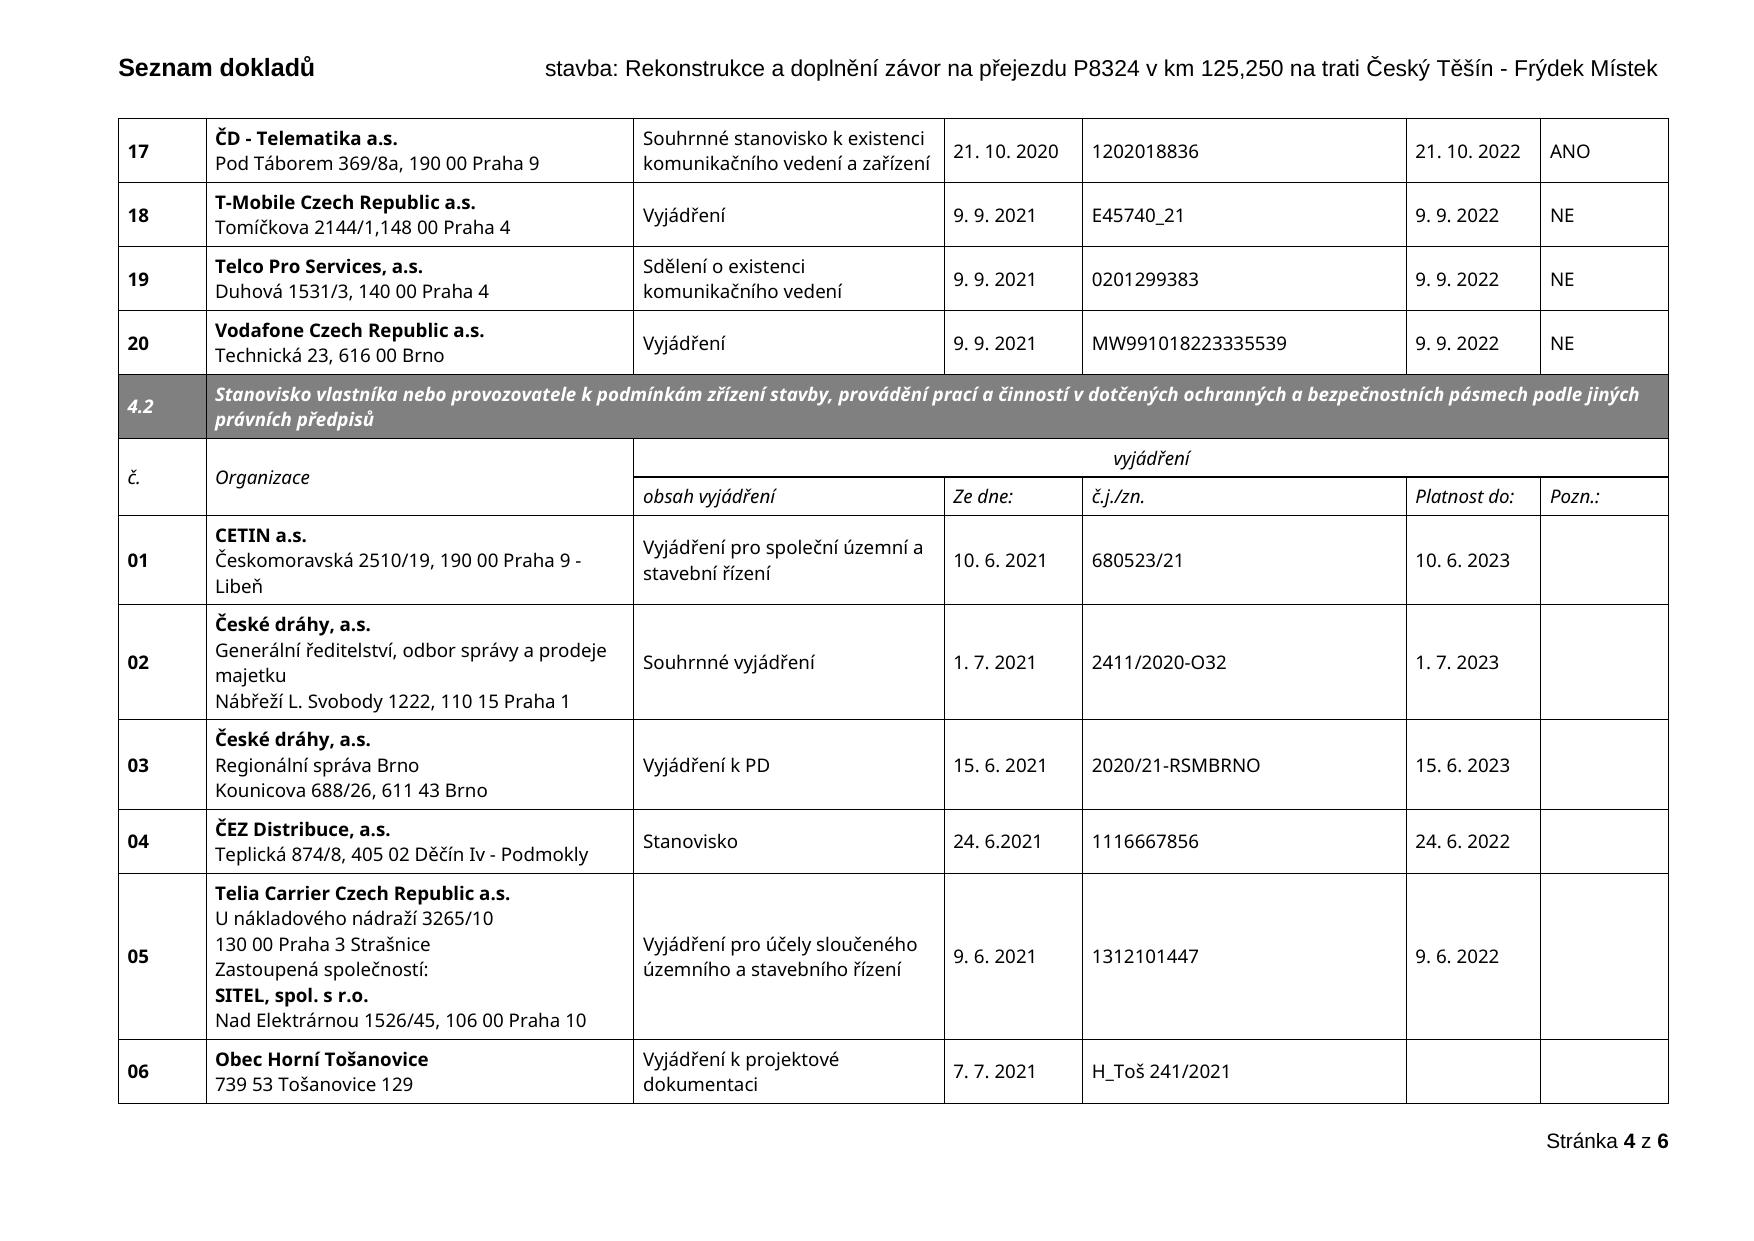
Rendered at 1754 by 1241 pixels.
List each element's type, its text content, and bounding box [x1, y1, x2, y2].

table_cell 02 [119, 605, 206, 719]
table_cell 15. 6. 2021 [945, 720, 1082, 809]
table_cell 18 [119, 183, 206, 246]
table_cell CETIN a.s. Českomoravská 2510/19, 190 00 Praha 9 - Libeň [207, 516, 633, 604]
table_cell obsah vyjádření [634, 478, 944, 515]
table_cell Vyjádření pro účely sloučeného územního a stavebního řízení [634, 874, 944, 1039]
table_cell 680523/21 [1083, 516, 1406, 604]
table_cell Souhrnné stanovisko k existenci komunikačního vedení a zařízení [634, 119, 944, 182]
table_cell 9. 9. 2022 [1407, 247, 1540, 310]
table_cell 10. 6. 2023 [1407, 516, 1540, 604]
table_cell 24. 6.2021 [945, 810, 1082, 873]
table_cell NE [1541, 247, 1668, 310]
table_cell 9. 9. 2021 [945, 183, 1082, 246]
table_cell 9. 9. 2022 [1407, 311, 1540, 374]
table_cell Vyjádření pro společní územní a stavební řízení [634, 516, 944, 604]
table_cell Organizace [207, 439, 633, 515]
table_cell [1541, 810, 1668, 873]
table_cell 1202018836 [1083, 119, 1406, 182]
table_cell 9. 6. 2022 [1407, 874, 1540, 1039]
table_cell Sdělení o existenci komunikačního vedení [634, 247, 944, 310]
table_cell České dráhy, a.s. Generální ředitelství, odbor správy a prodeje majetku Nábřeží L. Svobody 1222, 110 15 Praha 1 [207, 605, 633, 719]
table_cell č. [119, 439, 206, 515]
table_cell NE [1541, 183, 1668, 246]
table_cell Souhrnné vyjádření [634, 605, 944, 719]
table_cell T-Mobile Czech Republic a.s. Tomíčkova 2144/1,148 00 Praha 4 [207, 183, 633, 246]
table_cell Telia Carrier Czech Republic a.s. U nákladového nádraží 3265/10 130 00 Praha 3 Strašnice Zastoupená společností: SITEL, spol. s r.o. Nad Elektrárnou 1526/45, 106 00 Praha 10 [207, 874, 633, 1039]
table_cell 17 [119, 119, 206, 182]
table_cell [1541, 874, 1668, 1039]
table_cell Ze dne: [945, 478, 1082, 515]
table_cell 9. 9. 2021 [945, 247, 1082, 310]
table_cell Vyjádření k projektové dokumentaci [634, 1040, 944, 1103]
table_cell č.j./zn. [1083, 478, 1406, 515]
table_cell 06 [119, 1040, 206, 1103]
table_cell ČEZ Distribuce, a.s. Teplická 874/8, 405 02 Děčín Iv - Podmokly [207, 810, 633, 873]
table_cell 0201299383 [1083, 247, 1406, 310]
table_cell ČD - Telematika a.s. Pod Táborem 369/8a, 190 00 Praha 9 [207, 119, 633, 182]
table_cell 9. 9. 2022 [1407, 183, 1540, 246]
table_cell 24. 6. 2022 [1407, 810, 1540, 873]
table_cell Vyjádření [634, 183, 944, 246]
table_cell 21. 10. 2020 [945, 119, 1082, 182]
table_cell H_Toš 241/2021 [1083, 1040, 1406, 1103]
table_cell E45740_21 [1083, 183, 1406, 246]
table_cell Obec Horní Tošanovice 739 53 Tošanovice 129 [207, 1040, 633, 1103]
table_cell 1. 7. 2021 [945, 605, 1082, 719]
table_cell 7. 7. 2021 [945, 1040, 1082, 1103]
table_cell 03 [119, 720, 206, 809]
table_cell 21. 10. 2022 [1407, 119, 1540, 182]
table_cell MW991018223335539 [1083, 311, 1406, 374]
table_cell 1116667856 [1083, 810, 1406, 873]
table_cell 10. 6. 2021 [945, 516, 1082, 604]
table_cell Vyjádření [634, 311, 944, 374]
table_cell vyjádření [634, 439, 1668, 476]
table_cell [1541, 720, 1668, 809]
table_cell 2020/21-RSMBRNO [1083, 720, 1406, 809]
table_cell [1541, 516, 1668, 604]
table_cell 1. 7. 2023 [1407, 605, 1540, 719]
table_cell 2411/2020-O32 [1083, 605, 1406, 719]
table_cell Platnost do: [1407, 478, 1540, 515]
table_cell 20 [119, 311, 206, 374]
table_cell 19 [119, 247, 206, 310]
table_cell 1312101447 [1083, 874, 1406, 1039]
table_cell Pozn.: [1541, 478, 1668, 515]
table_cell Stanovisko [634, 810, 944, 873]
table_cell 4.2 [119, 375, 206, 438]
table_cell 9. 9. 2021 [945, 311, 1082, 374]
table_cell 05 [119, 874, 206, 1039]
table_cell 01 [119, 516, 206, 604]
table_cell 9. 6. 2021 [945, 874, 1082, 1039]
table_cell NE [1541, 311, 1668, 374]
table_cell 15. 6. 2023 [1407, 720, 1540, 809]
table_cell České dráhy, a.s. Regionální správa Brno Kounicova 688/26, 611 43 Brno [207, 720, 633, 809]
table_cell Vodafone Czech Republic a.s. Technická 23, 616 00 Brno [207, 311, 633, 374]
table_cell Vyjádření k PD [634, 720, 944, 809]
table_cell [1407, 1040, 1540, 1103]
table_cell [1541, 605, 1668, 719]
table_cell 04 [119, 810, 206, 873]
table_cell [1541, 1040, 1668, 1103]
table_cell Telco Pro Services, a.s. Duhová 1531/3, 140 00 Praha 4 [207, 247, 633, 310]
table_cell ANO [1541, 119, 1668, 182]
table_cell Stanovisko vlastníka nebo provozovatele k podmínkám zřízení stavby, provádění prací a činností v dotčených ochranných a bezpečnostních pásmech podle jiných právních předpisů [207, 375, 1668, 438]
